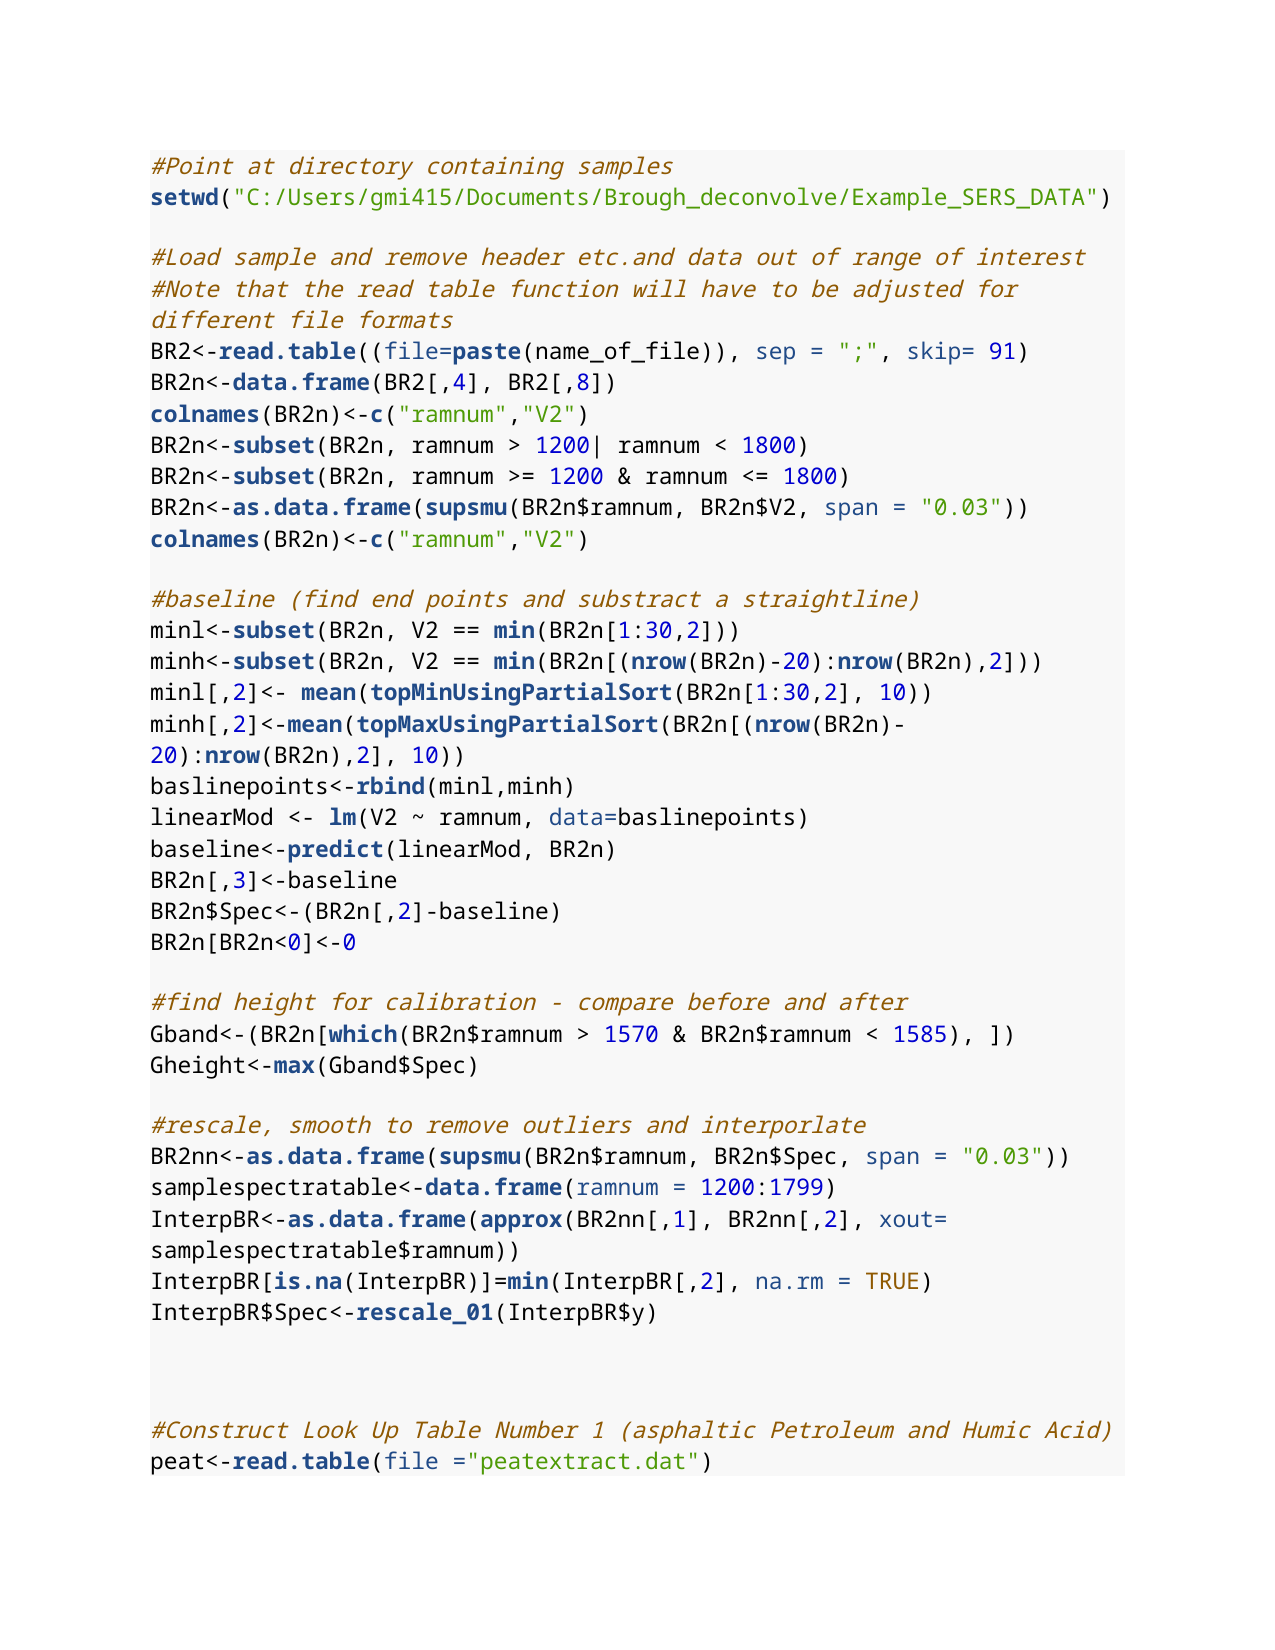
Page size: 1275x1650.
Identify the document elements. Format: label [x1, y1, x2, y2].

text [150, 150, 1125, 1476]
